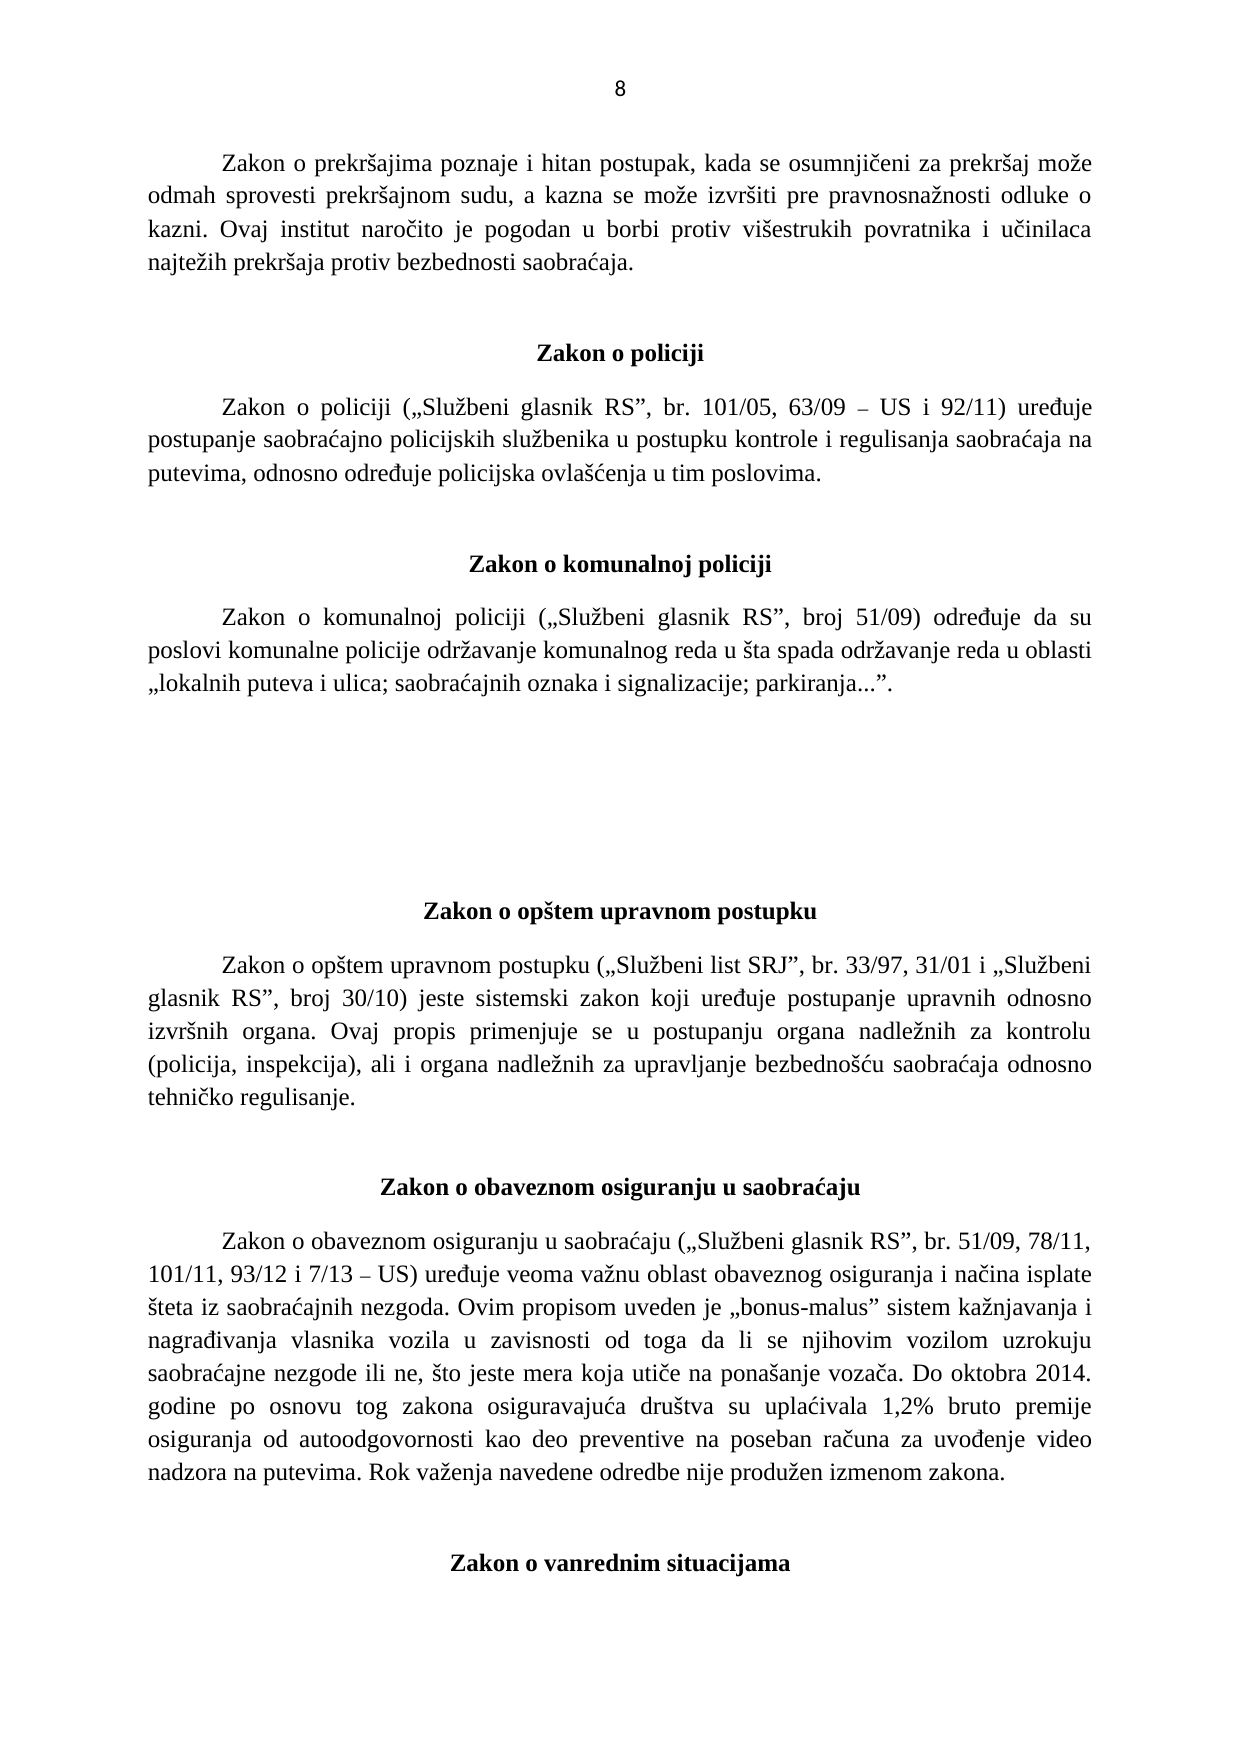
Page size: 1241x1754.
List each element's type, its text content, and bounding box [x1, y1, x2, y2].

text Zakon o obaveznom osiguranju u saobraćaju („Službeni glasnik RS”, br. 51/09, 78/11, 101/11, 93/12 i 7/13 – US) uređuje veoma važnu oblast obaveznog osiguranja i načina isplate šteta iz saobraćajnih nezgoda. Ovim propisom uveden je „bonus-malus” sistem kažnjavanja i nagrađivanja vlasnika vozila u zavisnosti od toga da li se njihovim vozilom uzrokuju saobraćajne nezgode ili ne, što jeste mera koja utiče na ponašanje vozača. Do oktobra 2014. godine po osnovu tog zakona osiguravajuća društva su uplaćivala 1,2% bruto premije osiguranja od autoodgovornosti kao deo preventive na poseban računa za uvođenje video nadzora na putevima. Rok važenja navedene odredbe nije produžen izmenom zakona. [148, 1226, 1093, 1486]
text Zakon o prekršajima poznaje i hitan postupak, kada se osumnjičeni za prekršaj može odmah sprovesti prekršajnom sudu, a kazna se može izvršiti pre pravnosnažnosti odluke o kazni. Ovaj institut naročito je pogodan u borbi protiv višestrukih povratnika i učinilaca najtežih prekršaja protiv bezbednosti saobraćaja. [148, 148, 1093, 275]
text Zakon o obaveznom osiguranju u saobraćaju [148, 1172, 1093, 1201]
text Zakon o opštem upravnom postupku („Službeni list SRJ”, br. 33/97, 31/01 i „Službeni glasnik RS”, broj 30/10) jeste sistemski zakon koji uređuje postupanje upravnih odnosno izvršnih organa. Ovaj propis primenjuje se u postupanju organa nadležnih za kontrolu (policija, inspekcija), ali i organa nadležnih za upravljanje bezbednošću saobraćaja odnosno tehničko regulisanje. [148, 950, 1093, 1111]
text Zakon o komunalnoj policiji („Službeni glasnik RS”, broj 51/09) određuje da su poslovi komunalne policije održavanje komunalnog reda u šta spada održavanje reda u oblasti „lokalnih puteva i ulica; saobraćajnih oznaka i signalizacije; parkiranja...”. [148, 602, 1093, 697]
text Zakon o policiji [148, 338, 1093, 366]
text Zakon o vanrednim situacijama [148, 1548, 1093, 1577]
text Zakon o komunalnoj policiji [148, 549, 1093, 577]
text Zakon o opštem upravnom postupku [148, 896, 1093, 925]
text Zakon o policiji („Službeni glasnik RS”, br. 101/05, 63/09 – US i 92/11) uređuje postupanje saobraćajno policijskih službenika u postupku kontrole i regulisanja saobraćaja na putevima, odnosno određuje policijska ovlašćenja u tim poslovima. [148, 392, 1093, 486]
